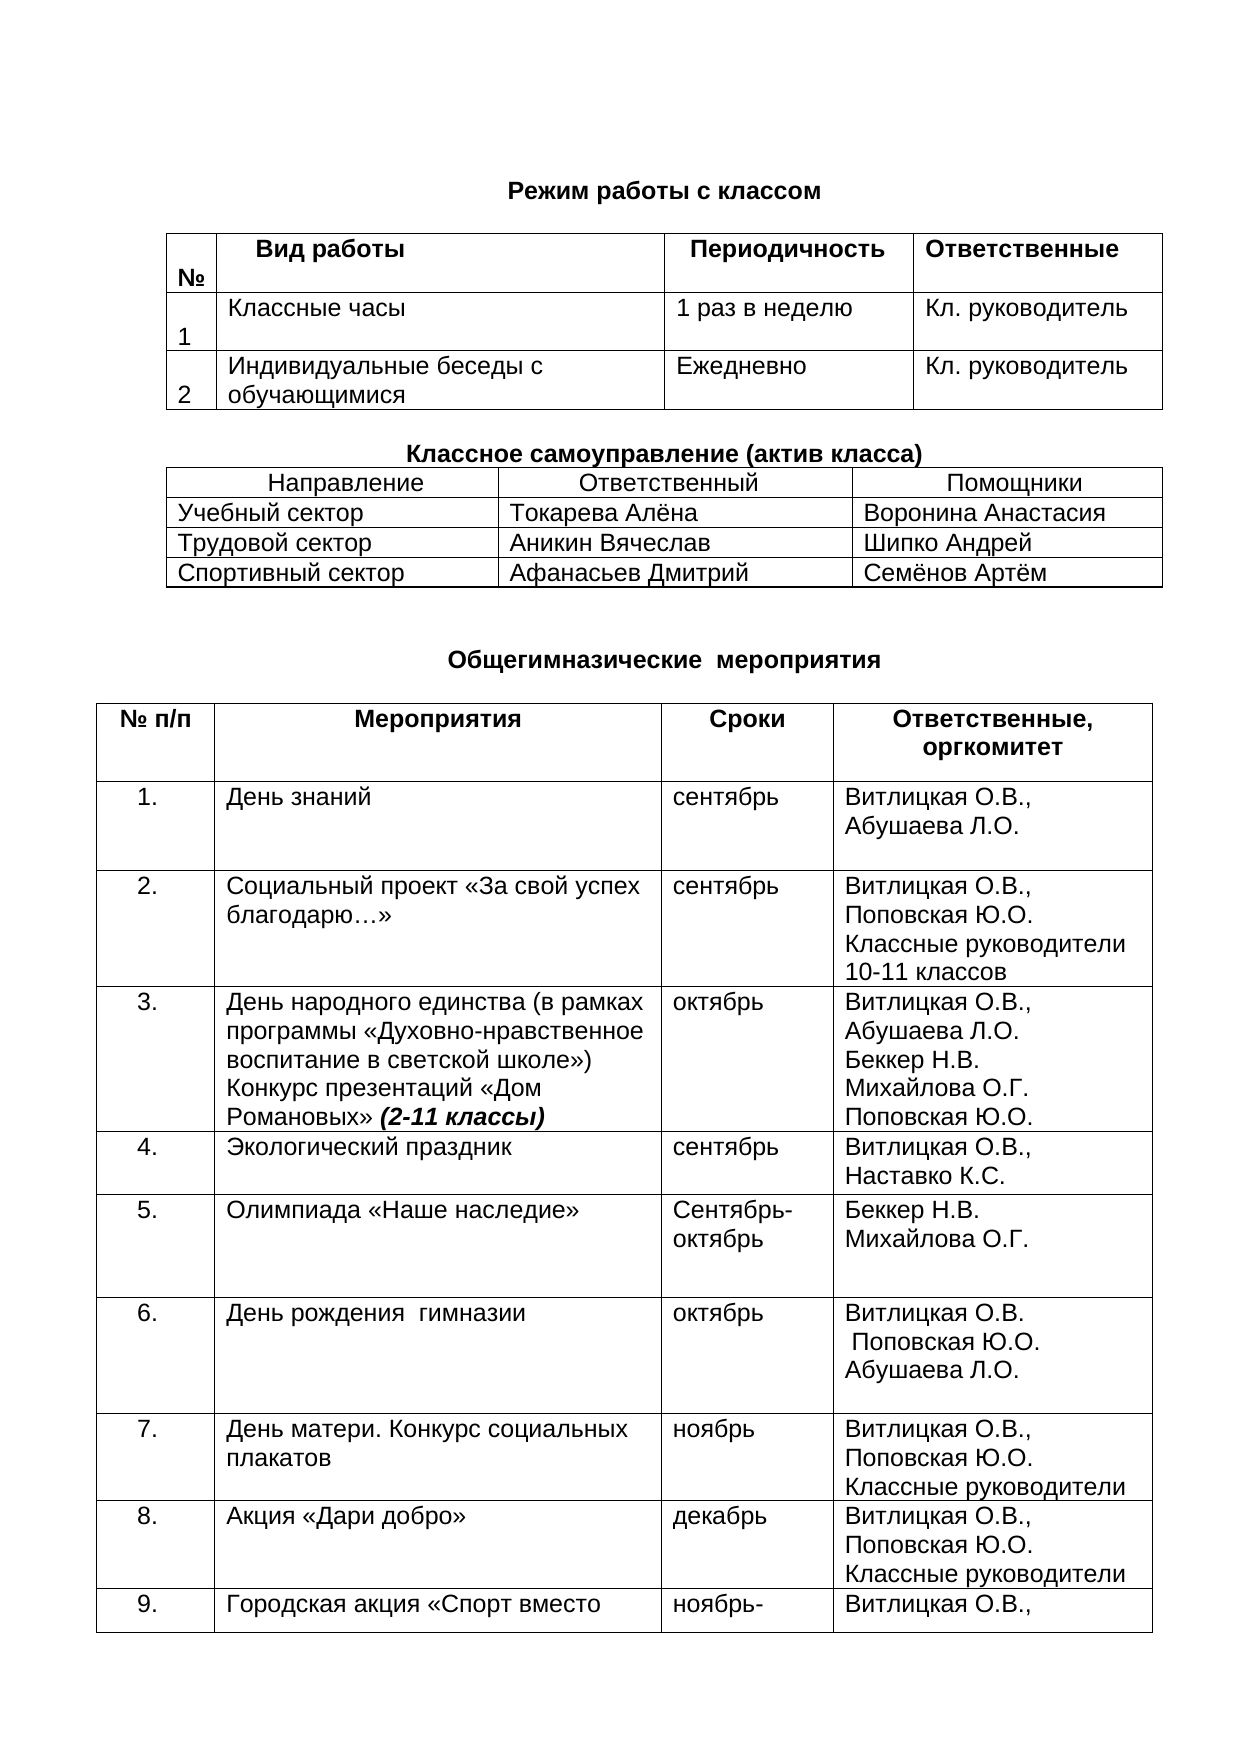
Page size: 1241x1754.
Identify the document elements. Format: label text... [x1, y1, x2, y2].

table_header Периодичность [665, 234, 913, 292]
table_cell сентябрь [662, 782, 833, 870]
table_cell Социальный проект «За свой успех благодарю…» [215, 871, 661, 986]
table_cell [97, 1414, 214, 1500]
table_cell 2 [167, 351, 216, 409]
table_cell [97, 987, 214, 1131]
table_cell Витлицкая О.В., Поповская Ю.О. Классные руководители [834, 1501, 1152, 1588]
table_header Сроки [662, 704, 833, 781]
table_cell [215, 1589, 661, 1632]
table_cell Аникин Вячеслав [499, 528, 852, 557]
table_cell День знаний [215, 782, 661, 870]
table_cell Ежедневно [665, 351, 913, 409]
table_cell Учебный сектор [167, 498, 498, 527]
table_header Ответственные [914, 234, 1162, 292]
table_cell [97, 1132, 214, 1194]
table_cell День матери. Конкурс социальных плакатов [215, 1414, 661, 1500]
table_cell Афанасьев Дмитрий [499, 558, 852, 586]
table_cell Акция «Дари добро» [215, 1501, 661, 1588]
table_cell Витлицкая О.В., Абушаева Л.О. Беккер Н.В. Михайлова О.Г. Поповская Ю.О. [834, 987, 1152, 1131]
table_cell Витлицкая О.В. Поповская Ю.О. Абушаева Л.О. [834, 1298, 1152, 1413]
table_header Ответственные, оргкомитет [834, 704, 1152, 781]
table_cell 1 [167, 293, 216, 350]
table_cell ноябрь-декабрь [662, 1589, 833, 1632]
table_cell Витлицкая О.В., Поповская Ю.О. Классные руководители [834, 1414, 1152, 1500]
table_cell Спортивный сектор [167, 558, 498, 586]
table_cell Кл. руководитель [914, 351, 1162, 409]
table_cell сентябрь [662, 1132, 833, 1194]
table_cell [97, 1195, 214, 1297]
table_cell [97, 871, 214, 986]
table_cell [97, 1589, 214, 1632]
table_header Вид работы [217, 234, 664, 292]
table_header № п/п [97, 704, 214, 781]
table_cell Семёнов Артём [853, 558, 1162, 586]
table_cell День народного единства (в рамках программы «Духовно-нравственное воспитание в светской школе») Конкурс презентаций «Дом Романовых» (2-11 классы) [215, 987, 661, 1131]
table_cell Витлицкая О.В., Наставко К.С. [834, 1132, 1152, 1194]
table_cell октябрь [662, 987, 833, 1131]
table_cell Токарева Алёна [499, 498, 852, 527]
table_cell Витлицкая О.В., Абушаева Л.О. [834, 782, 1152, 870]
table_cell Экологический праздник [215, 1132, 661, 1194]
table_header Направление [167, 468, 498, 497]
table_cell Шипко Андрей [853, 528, 1162, 557]
table_cell Воронина Анастасия [853, 498, 1162, 527]
table_header № [167, 234, 216, 292]
table_header Помощники [853, 468, 1162, 497]
text Режим работы с классом [177, 176, 1152, 204]
table_cell День рождения гимназии [215, 1298, 661, 1413]
text Классное самоуправление (актив класса) [177, 438, 1152, 467]
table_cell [834, 1589, 1152, 1632]
table_cell Сентябрь- октябрь [662, 1195, 833, 1297]
table_cell октябрь [662, 1298, 833, 1413]
table_header Мероприятия [215, 704, 661, 781]
table_cell [97, 782, 214, 870]
table_cell декабрь [662, 1501, 833, 1588]
table_cell Беккер Н.В. Михайлова О.Г. [834, 1195, 1152, 1297]
table_cell Олимпиада «Наше наследие» [215, 1195, 661, 1297]
table_cell Кл. руководитель [914, 293, 1162, 350]
text Общегимназические мероприятия [177, 645, 1152, 674]
table_cell сентябрь [662, 871, 833, 986]
table_cell Витлицкая О.В., Поповская Ю.О. Классные руководители 10-11 классов [834, 871, 1152, 986]
table_cell Трудовой сектор [167, 528, 498, 557]
table_header Ответственный [499, 468, 852, 497]
table_cell 1 раз в неделю [665, 293, 913, 350]
table_cell [97, 1501, 214, 1588]
table_cell ноябрь [662, 1414, 833, 1500]
table_cell [97, 1298, 214, 1413]
table_cell Классные часы [217, 293, 664, 350]
table_cell Индивидуальные беседы с обучающимися [217, 351, 664, 409]
